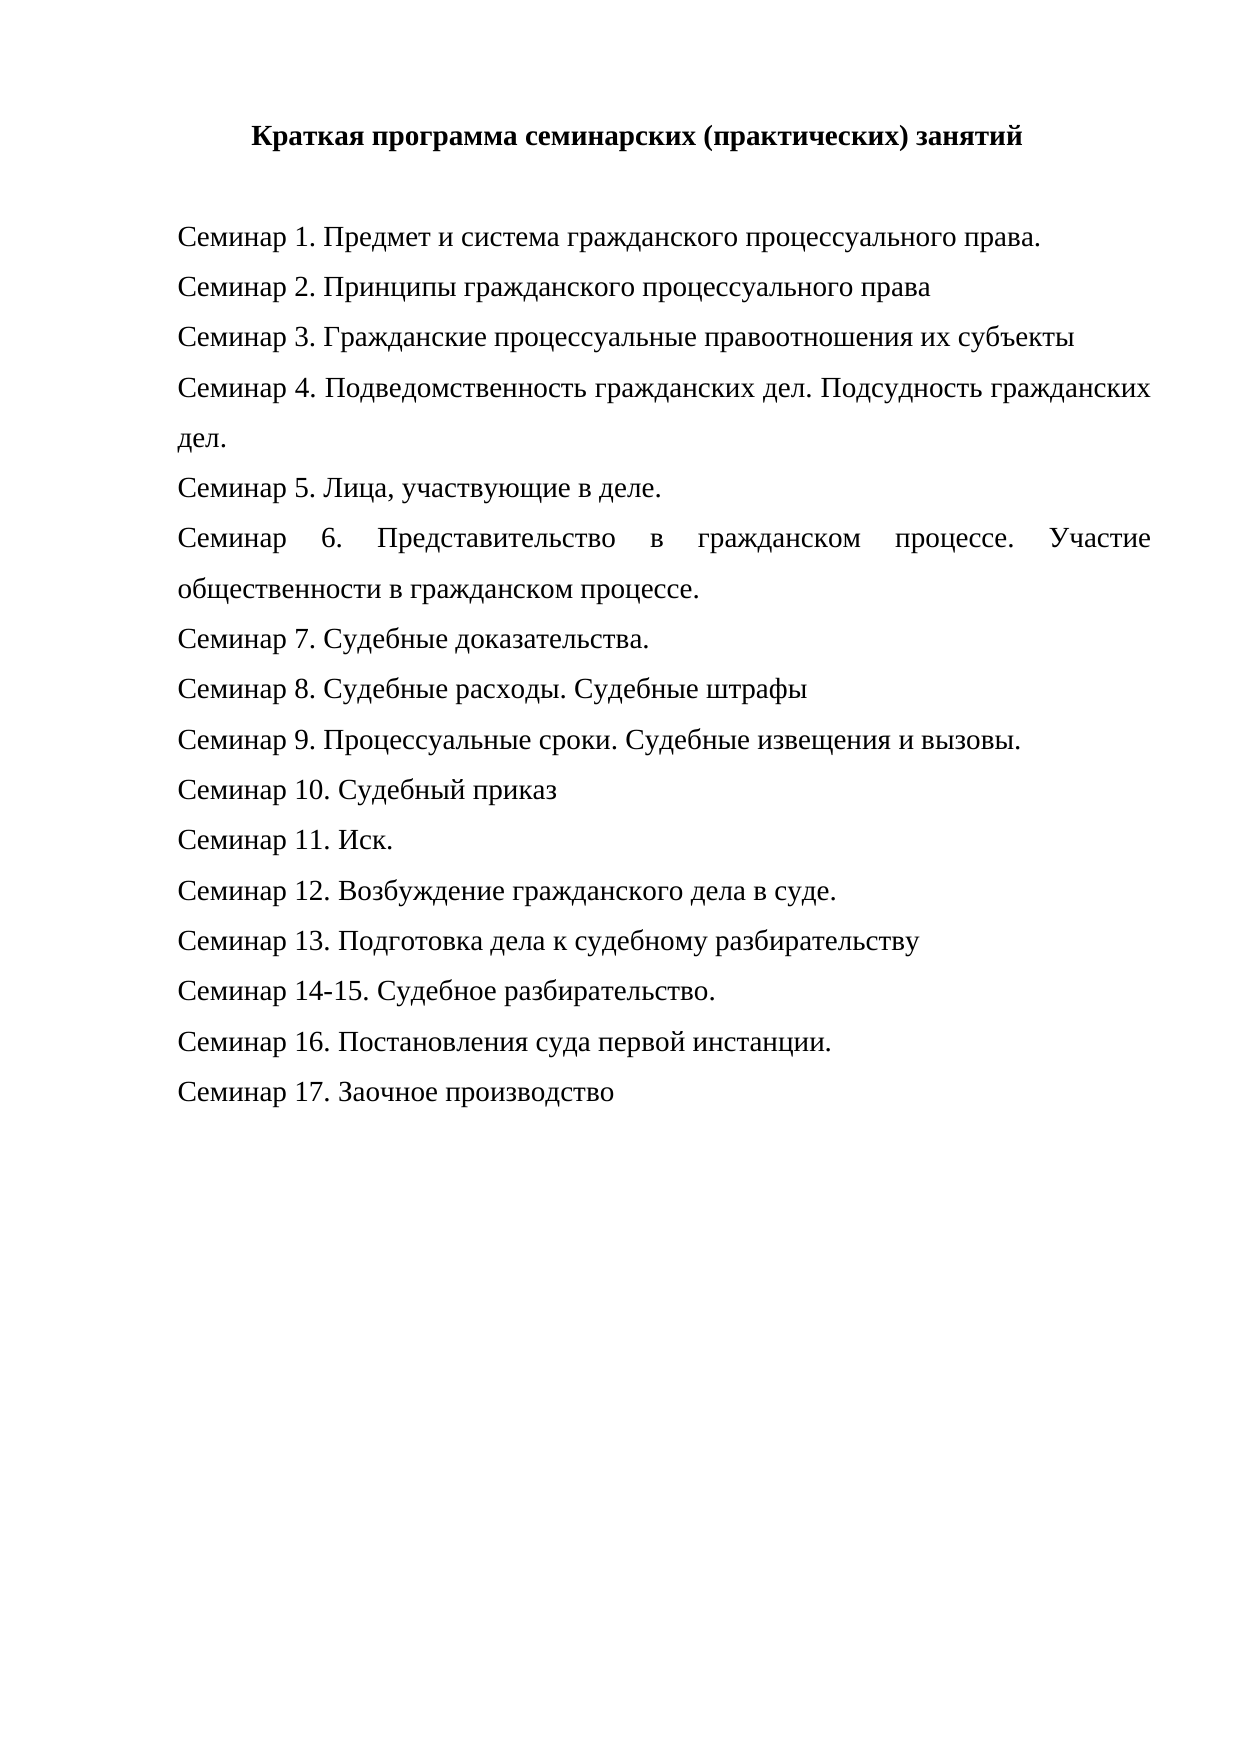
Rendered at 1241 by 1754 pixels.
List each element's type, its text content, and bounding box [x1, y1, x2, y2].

text Семинар 14-15. Судебное разбирательство. [177, 973, 1152, 1007]
text Семинар 5. Лица, участвующие в деле. [177, 470, 1152, 504]
text Семинар 16. Постановления суда первой инстанции. [177, 1024, 1152, 1057]
text Семинар 13. Подготовка дела к судебному разбирательству [177, 923, 1152, 957]
text Семинар 4. Подведомственность гражданских дел. Подсудность гражданских дел. [177, 370, 1152, 453]
text Семинар 2. Принципы гражданского процессуального права [177, 269, 1152, 303]
text Семинар 17. Заочное производство [177, 1074, 1152, 1108]
text Семинар 3. Гражданские процессуальные правоотношения их субъекты [177, 319, 1152, 353]
text Семинар 1. Предмет и система гражданского процессуального права. [177, 219, 1152, 252]
text Семинар 7. Судебные доказательства. [177, 621, 1152, 655]
text Краткая программа семинарских (практических) занятий [177, 118, 1152, 152]
text Семинар 8. Судебные расходы. Судебные штрафы [177, 672, 1152, 705]
text Семинар 9. Процессуальные сроки. Судебные извещения и вызовы. [177, 722, 1152, 755]
text Семинар 11. Иск. [177, 822, 1152, 856]
text Семинар 12. Возбуждение гражданского дела в суде. [177, 873, 1152, 906]
text Семинар 10. Судебный приказ [177, 772, 1152, 806]
text Семинар 6. Представительство в гражданском процессе. Участие общественности в гражданском процессе. [177, 521, 1152, 604]
